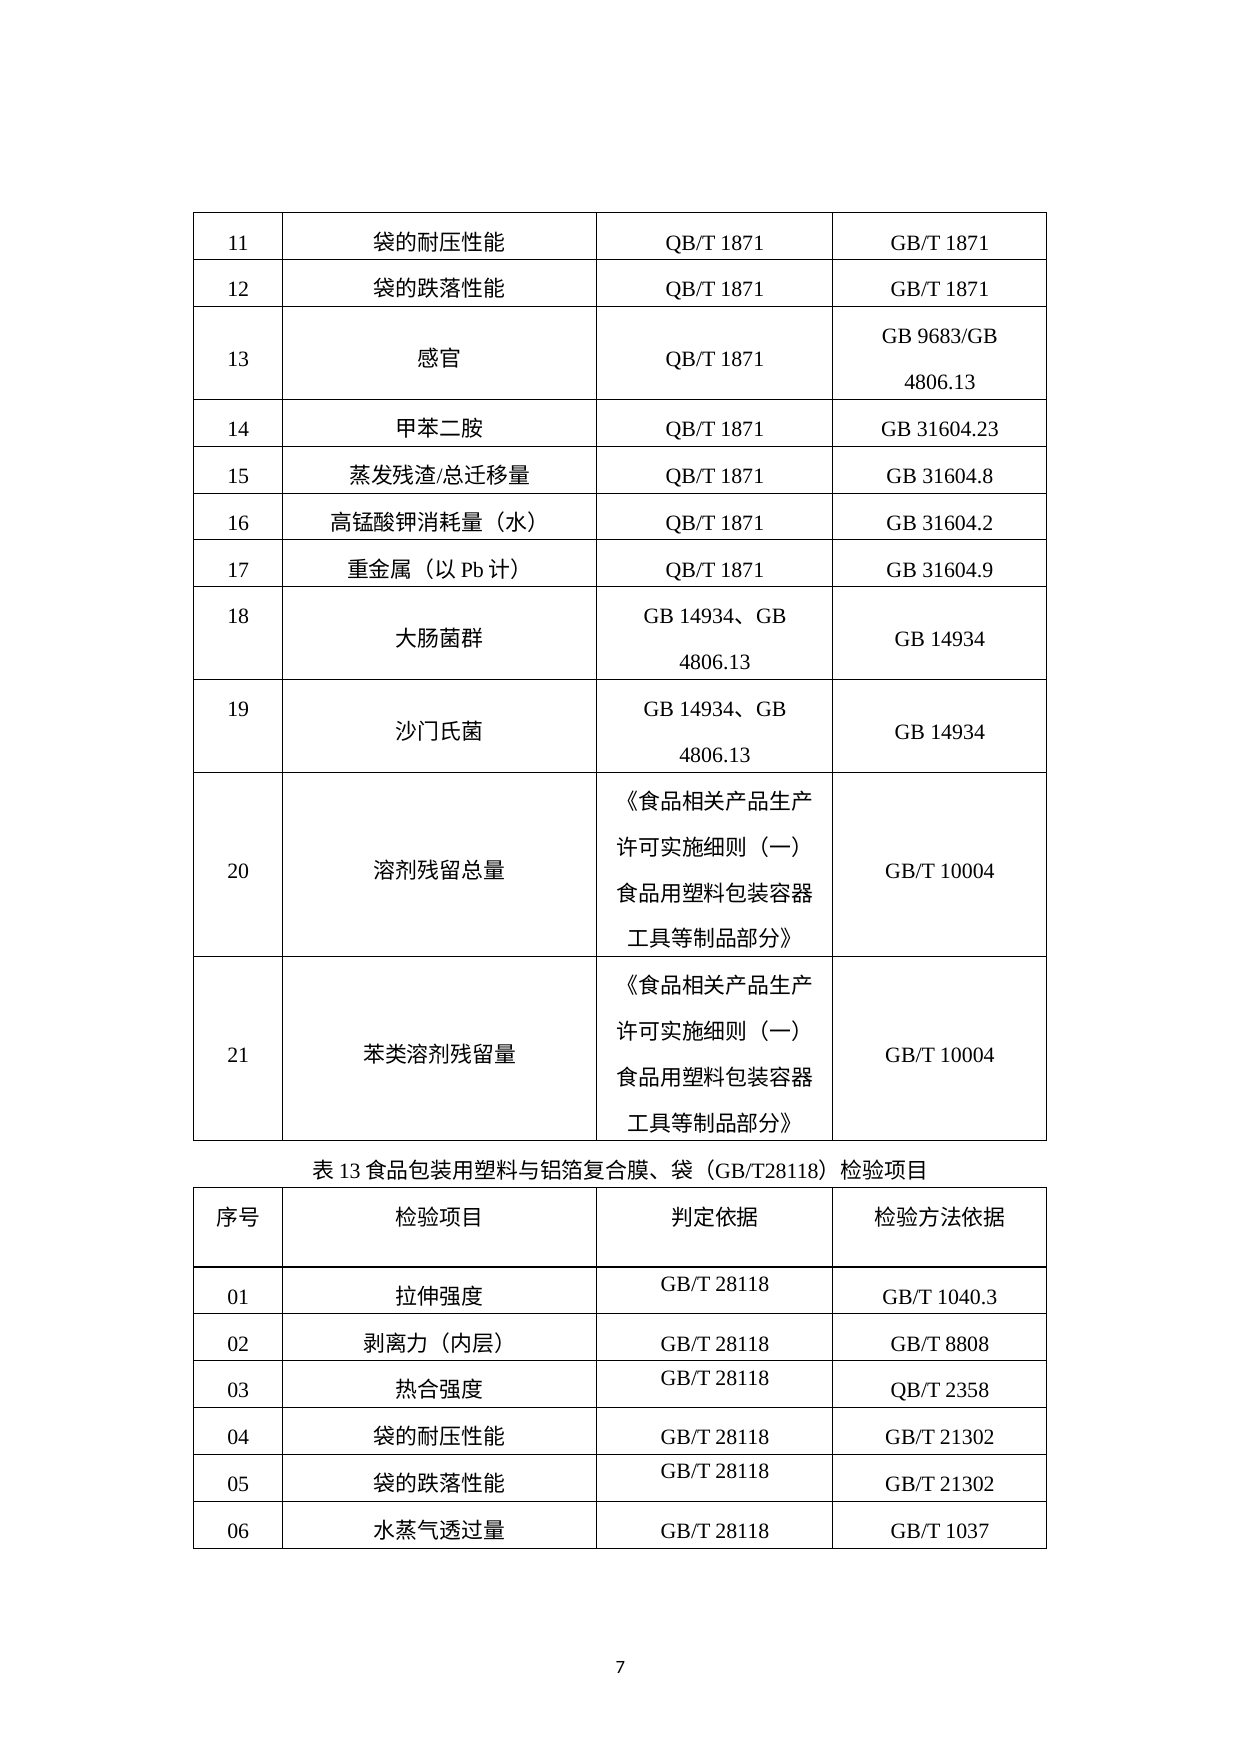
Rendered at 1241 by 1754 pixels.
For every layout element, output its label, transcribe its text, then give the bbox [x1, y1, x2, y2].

table_cell 16 [194, 494, 282, 539]
table_cell QB/T 1871 [597, 494, 832, 539]
table_cell 15 [194, 447, 282, 492]
table_cell 溶剂残留总量 [283, 773, 596, 956]
table_cell GB/T 8808 [833, 1314, 1046, 1360]
table_cell 《食品相关产品生产许可实施细则（一）食品用塑料包装容器工具等制品部分》 [597, 957, 832, 1140]
table_cell GB 31604.23 [833, 400, 1046, 446]
table_cell 01 [194, 1268, 282, 1313]
table_cell 大肠菌群 [283, 587, 596, 679]
table_cell GB/T 28118 [597, 1455, 832, 1501]
table_cell QB/T 1871 [597, 540, 832, 586]
table_cell GB/T 1871 [833, 213, 1046, 259]
table_cell 11 [194, 213, 282, 259]
table_cell 重金属（以Pb计） [283, 540, 596, 586]
table_cell 02 [194, 1314, 282, 1360]
table_cell GB/T 21302 [833, 1455, 1046, 1501]
table_cell GB 9683/GB 4806.13 [833, 307, 1046, 399]
table_cell 12 [194, 260, 282, 306]
table_cell 03 [194, 1361, 282, 1407]
table_cell 18 [194, 587, 282, 679]
table_cell 高锰酸钾消耗量（水） [283, 494, 596, 539]
table_cell GB/T 1037 [833, 1502, 1046, 1548]
table_cell 袋的跌落性能 [283, 1455, 596, 1501]
table_cell 拉伸强度 [283, 1268, 596, 1313]
table_cell GB/T 21302 [833, 1408, 1046, 1454]
table_cell 04 [194, 1408, 282, 1454]
table_cell GB 14934、GB 4806.13 [597, 680, 832, 772]
table_cell 苯类溶剂残留量 [283, 957, 596, 1140]
table_header 检验项目 [283, 1188, 596, 1266]
table_cell 袋的耐压性能 [283, 1408, 596, 1454]
table_cell 19 [194, 680, 282, 772]
table_header 序号 [194, 1188, 282, 1266]
table_cell GB/T 10004 [833, 773, 1046, 956]
table_cell 17 [194, 540, 282, 586]
table_cell GB 31604.8 [833, 447, 1046, 492]
table_cell GB 14934 [833, 680, 1046, 772]
table_cell GB/T 28118 [597, 1268, 832, 1313]
table_cell GB 31604.2 [833, 494, 1046, 539]
text 表13食品包装用塑料与铝箔复合膜、袋（GB/T28118）检验项目 [153, 1141, 1087, 1187]
table_cell 水蒸气透过量 [283, 1502, 596, 1548]
table_cell GB/T 28118 [597, 1408, 832, 1454]
table_header 判定依据 [597, 1188, 832, 1266]
table_cell GB 31604.9 [833, 540, 1046, 586]
table_cell 袋的耐压性能 [283, 213, 596, 259]
table_cell QB/T 1871 [597, 447, 832, 492]
table_cell 21 [194, 957, 282, 1140]
table_cell QB/T 1871 [597, 260, 832, 306]
table_cell 13 [194, 307, 282, 399]
table_cell 06 [194, 1502, 282, 1548]
table_cell GB/T 10004 [833, 957, 1046, 1140]
table_cell 剥离力（内层） [283, 1314, 596, 1360]
table_cell GB/T 1871 [833, 260, 1046, 306]
table_cell GB 14934 [833, 587, 1046, 679]
table_cell 沙门氏菌 [283, 680, 596, 772]
table_cell GB/T 28118 [597, 1361, 832, 1407]
table_cell 蒸发残渣/总迁移量 [283, 447, 596, 492]
table_cell 甲苯二胺 [283, 400, 596, 446]
table_cell GB/T 28118 [597, 1502, 832, 1548]
table_cell 感官 [283, 307, 596, 399]
table_cell 14 [194, 400, 282, 446]
table_cell QB/T 1871 [597, 213, 832, 259]
table_cell 05 [194, 1455, 282, 1501]
table_cell 热合强度 [283, 1361, 596, 1407]
table_cell QB/T 2358 [833, 1361, 1046, 1407]
table_cell 袋的跌落性能 [283, 260, 596, 306]
table_header 检验方法依据 [833, 1188, 1046, 1266]
table_cell 20 [194, 773, 282, 956]
table_cell GB 14934、GB 4806.13 [597, 587, 832, 679]
table_cell QB/T 1871 [597, 400, 832, 446]
table_cell GB/T 28118 [597, 1314, 832, 1360]
table_cell 《食品相关产品生产许可实施细则（一）食品用塑料包装容器工具等制品部分》 [597, 773, 832, 956]
table_cell QB/T 1871 [597, 307, 832, 399]
table_cell GB/T 1040.3 [833, 1268, 1046, 1313]
